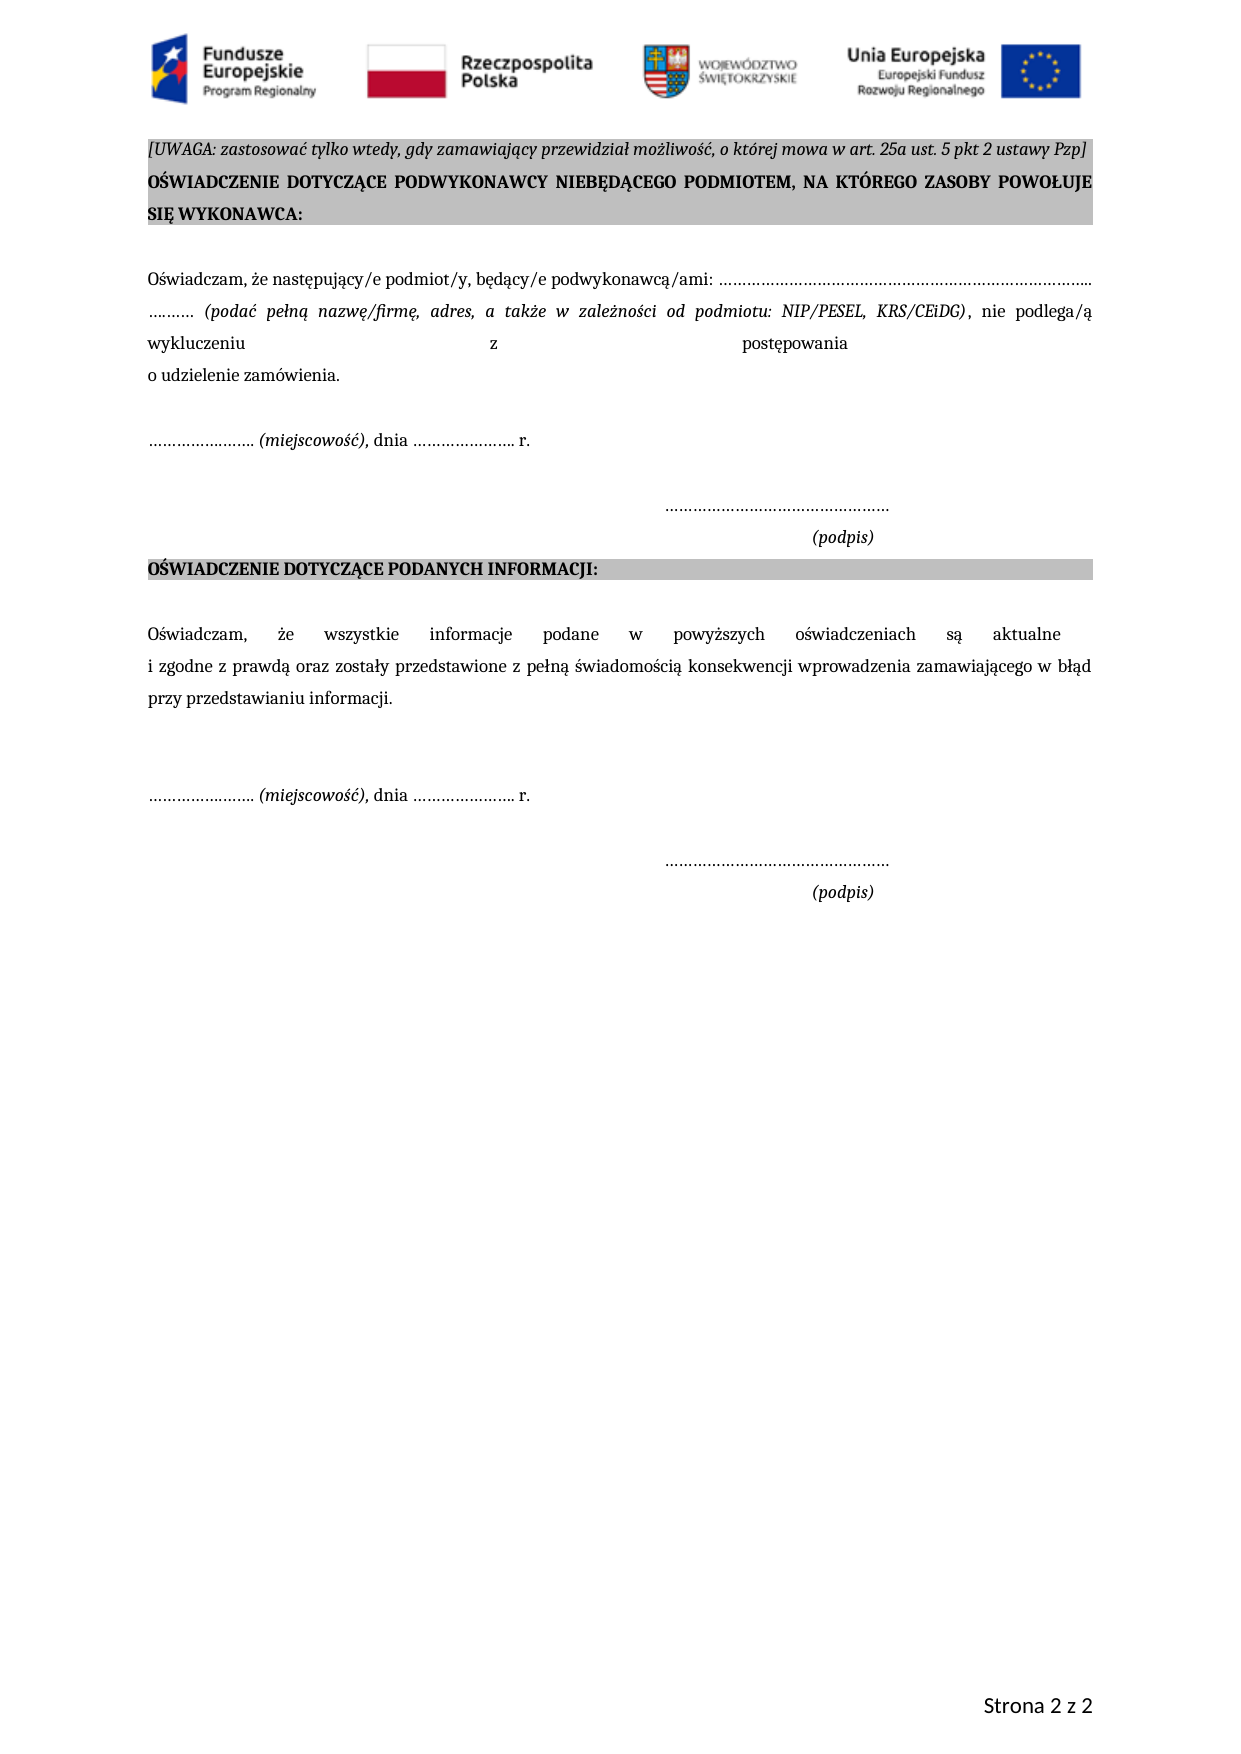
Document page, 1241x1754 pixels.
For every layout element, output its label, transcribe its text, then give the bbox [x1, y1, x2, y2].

text (podpis) [738, 526, 1093, 548]
text …………….……. (miejscowość), dnia …………………. r. [148, 429, 1093, 451]
text OŚWIADCZENIE DOTYCZĄCE PODANYCH INFORMACJI: [148, 559, 1093, 580]
picture [147, 29, 1085, 111]
text Oświadczam, że następujący/e podmiot/y, będący/e podwykonawcą/ami: ……………………………………………………………………..….…… (podać pełną nazwę/firmę, adres, a także w zależności od podmiotu: NIP/PESEL, KRS/CEiDG), nie podlega/ą wykluczeniu z postępowania o udzielenie zamówienia. [148, 268, 1093, 386]
text ………………………………………… [148, 494, 1093, 516]
text Oświadczam, że wszystkie informacje podane w powyższych oświadczeniach są aktualne i zgodne z prawdą oraz zostały przedstawione z pełną świadomością konsekwencji wprowadzenia zamawiającego w błąd przy przedstawianiu informacji. [148, 623, 1093, 709]
text [UWAGA: zastosować tylko wtedy, gdy zamawiający przewidział możliwość, o której mowa w art. 25a ust. 5 pkt 2 ustawy Pzp] [148, 139, 1093, 160]
text …………….……. (miejscowość), dnia …………………. r. [148, 785, 1093, 806]
text OŚWIADCZENIE DOTYCZĄCE PODWYKONAWCY NIEBĘDĄCEGO PODMIOTEM, NA KTÓREGO ZASOBY POWOŁUJE SIĘ WYKONAWCA: [148, 171, 1093, 225]
text (podpis) [738, 882, 1093, 903]
text ………………………………………… [148, 849, 1093, 871]
